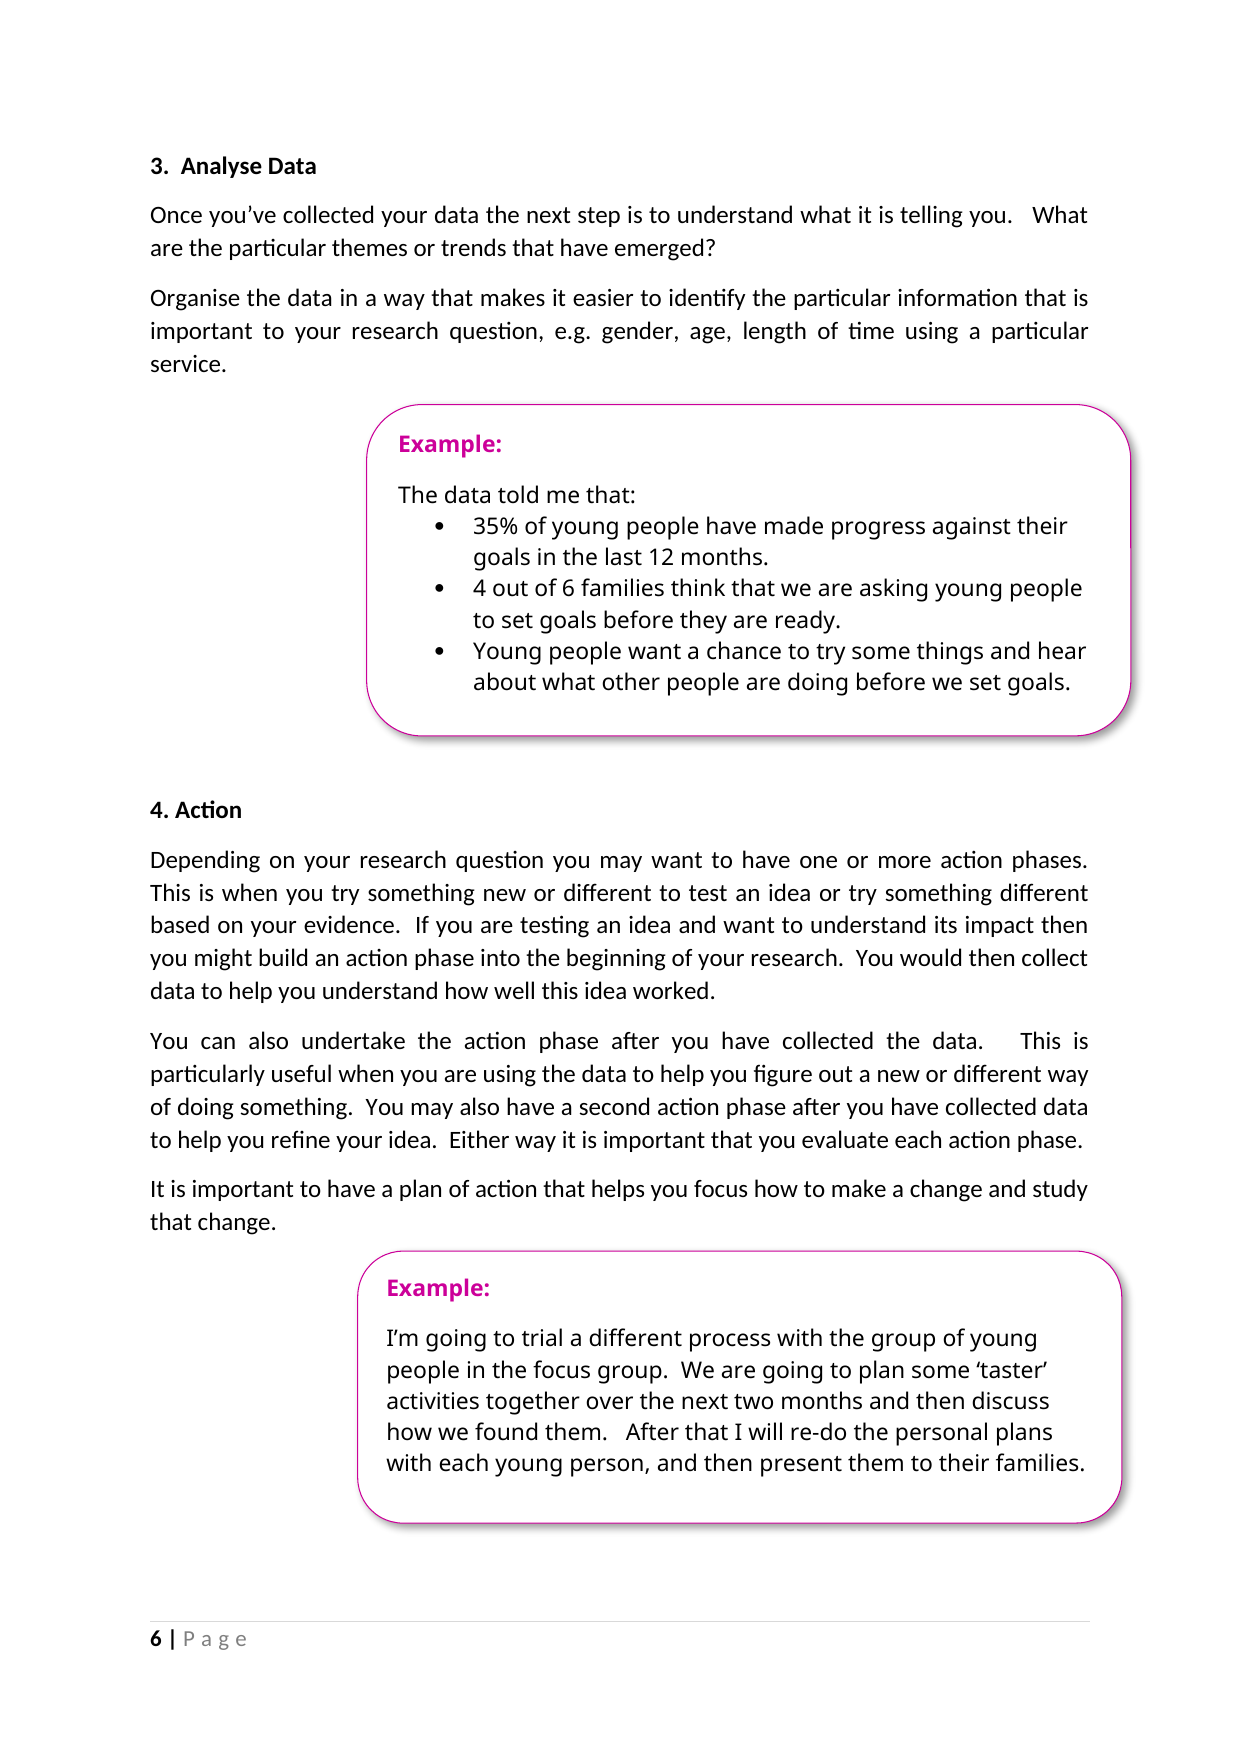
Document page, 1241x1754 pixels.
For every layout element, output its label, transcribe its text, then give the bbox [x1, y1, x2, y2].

text Once you’ve collected your data the next step is to understand what it is telling you. What are the particular themes or trends that have emerged? [150, 199, 1090, 263]
text You can also undertake the action phase after you have collected the data. This is particularly useful when you are using the data to help you figure out a new or different way of doing something. You may also have a second action phase after you have collected data to help you refine your idea. Either way it is important that you evaluate each action phase. [150, 1025, 1090, 1154]
text Depending on your research question you may want to have one or more action phases. This is when you try something new or different to test an idea or try something different based on your evidence. If you are testing an idea and want to understand its impact then you might build an action phase into the beginning of your research. You would then collect data to help you understand how well this idea worked. [150, 844, 1090, 1006]
text 4. Action [150, 794, 1090, 825]
text 3. Analyse Data [150, 150, 1090, 181]
text Organise the data in a way that makes it easier to identify the particular information that is important to your research question, e.g. gender, age, length of time using a particular service. [150, 282, 1090, 378]
text It is important to have a plan of action that helps you focus how to make a change and study that change. [150, 1173, 1090, 1237]
